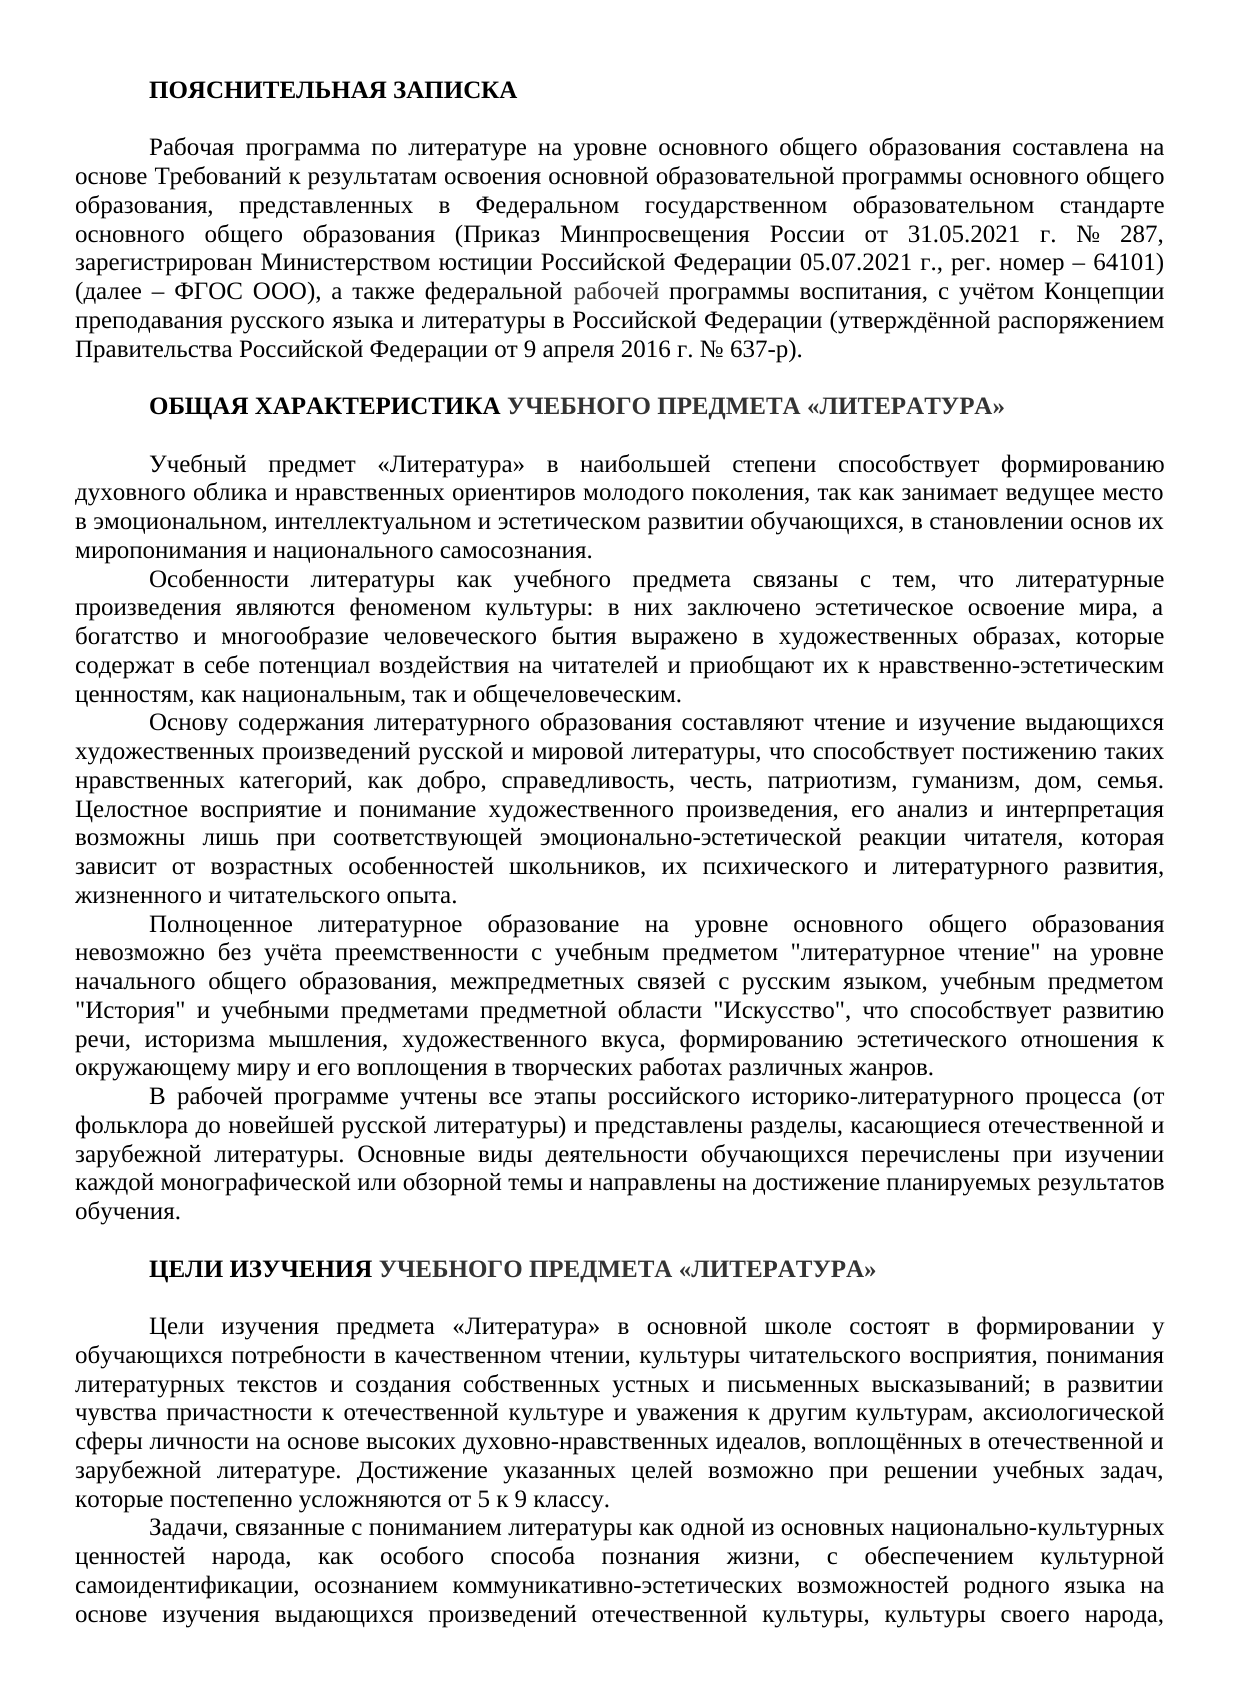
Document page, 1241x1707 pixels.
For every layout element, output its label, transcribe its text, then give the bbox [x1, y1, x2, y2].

text Основу содержания литературного образования составляют чтение и изучение выдающихся художественных произведений русской и мировой литературы, что способствует постижению таких нравственных категорий, как добро, справедливость, честь, патриотизм, гуманизм, дом, семья. Целостное восприятие и понимание художественного произведения, его анализ и интерпретация возможны лишь при соответствующей эмоционально-эстетической реакции читателя, которая зависит от возрастных особенностей школьников, их психического и литературного развития, жизненного и читательского опыта. [75, 707, 1165, 909]
text В рабочей программе учтены все этапы российского историко-литературного процесса (от фольклора до новейшей русской литературы) и представлены разделы, касающиеся отечественной и зарубежной литературы. Основные виды деятельности обучающихся перечислены при изучении каждой монографической или обзорной темы и направлены на достижение планируемых результатов обучения. [75, 1081, 1165, 1225]
text ОБЩАЯ ХАРАКТЕРИСТИКА УЧЕБНОГО ПРЕДМЕТА «ЛИТЕРАТУРА» [75, 391, 1165, 420]
text Рабочая программа по литературе на уровне основного общего образования составлена на основе Требований к результатам освоения основной образовательной программы основного общего образования, представленных в Федеральном государственном образовательном стандарте основного общего образования (Приказ Минпросвещения России от 31.05.2021 г. № 287, зарегистрирован Министерством юстиции Российской Федерации 05.07.2021 г., рег. номер – 64101) (далее – ФГОС ООО), а также федеральной рабочей программы воспитания, с учётом Концепции преподавания русского языка и литературы в Российской Федерации (утверждённой распоряжением Правительства Российской Федерации от 9 апреля 2016 г. № 637-р). [75, 132, 1165, 362]
text ПОЯСНИТЕЛЬНАЯ ЗАПИСКА [75, 75, 1165, 104]
text Цели изучения предмета «Литература» в основной школе состоят в формировании у обучающихся потребности в качественном чтении, культуры читательского восприятия, понимания литературных текстов и создания собственных устных и письменных высказываний; в развитии чувства причастности к отечественной культуре и уважения к другим культурам, аксиологической сферы личности на основе высоких духовно-нравственных идеалов, воплощённых в отечественной и зарубежной литературе. Достижение указанных целей возможно при решении учебных задач, которые постепенно усложняются от 5 к 9 классу. [75, 1311, 1165, 1512]
text Полноценное литературное образование на уровне основного общего образования невозможно без учёта преемственности с учебным предметом "литературное чтение" на уровне начального общего образования, межпредметных связей с русским языком, учебным предметом "История" и учебными предметами предметной области "Искусство", что способствует развитию речи, историзма мышления, художественного вкуса, формированию эстетического отношения к окружающему миру и его воплощения в творческих работах различных жанров. [75, 909, 1165, 1081]
text Учебный предмет «Литература» в наибольшей степени способствует формированию духовного облика и нравственных ориентиров молодого поколения, так как занимает ведущее место в эмоциональном, интеллектуальном и эстетическом развитии обучающихся, в становлении основ их миропонимания и национального самосознания. [75, 449, 1165, 564]
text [75, 1512, 1165, 1627]
text Особенности литературы как учебного предмета связаны с тем, что литературные произведения являются феноменом культуры: в них заключено эстетическое освоение мира, а богатство и многообразие человеческого бытия выражено в художественных образах, которые содержат в себе потенциал воздействия на читателей и приобщают их к нравственно-эстетическим ценностям, как национальным, так и общечеловеческим. [75, 564, 1165, 707]
text ЦЕЛИ ИЗУЧЕНИЯ УЧЕБНОГО ПРЕДМЕТА «ЛИТЕРАТУРА» [75, 1254, 1165, 1282]
